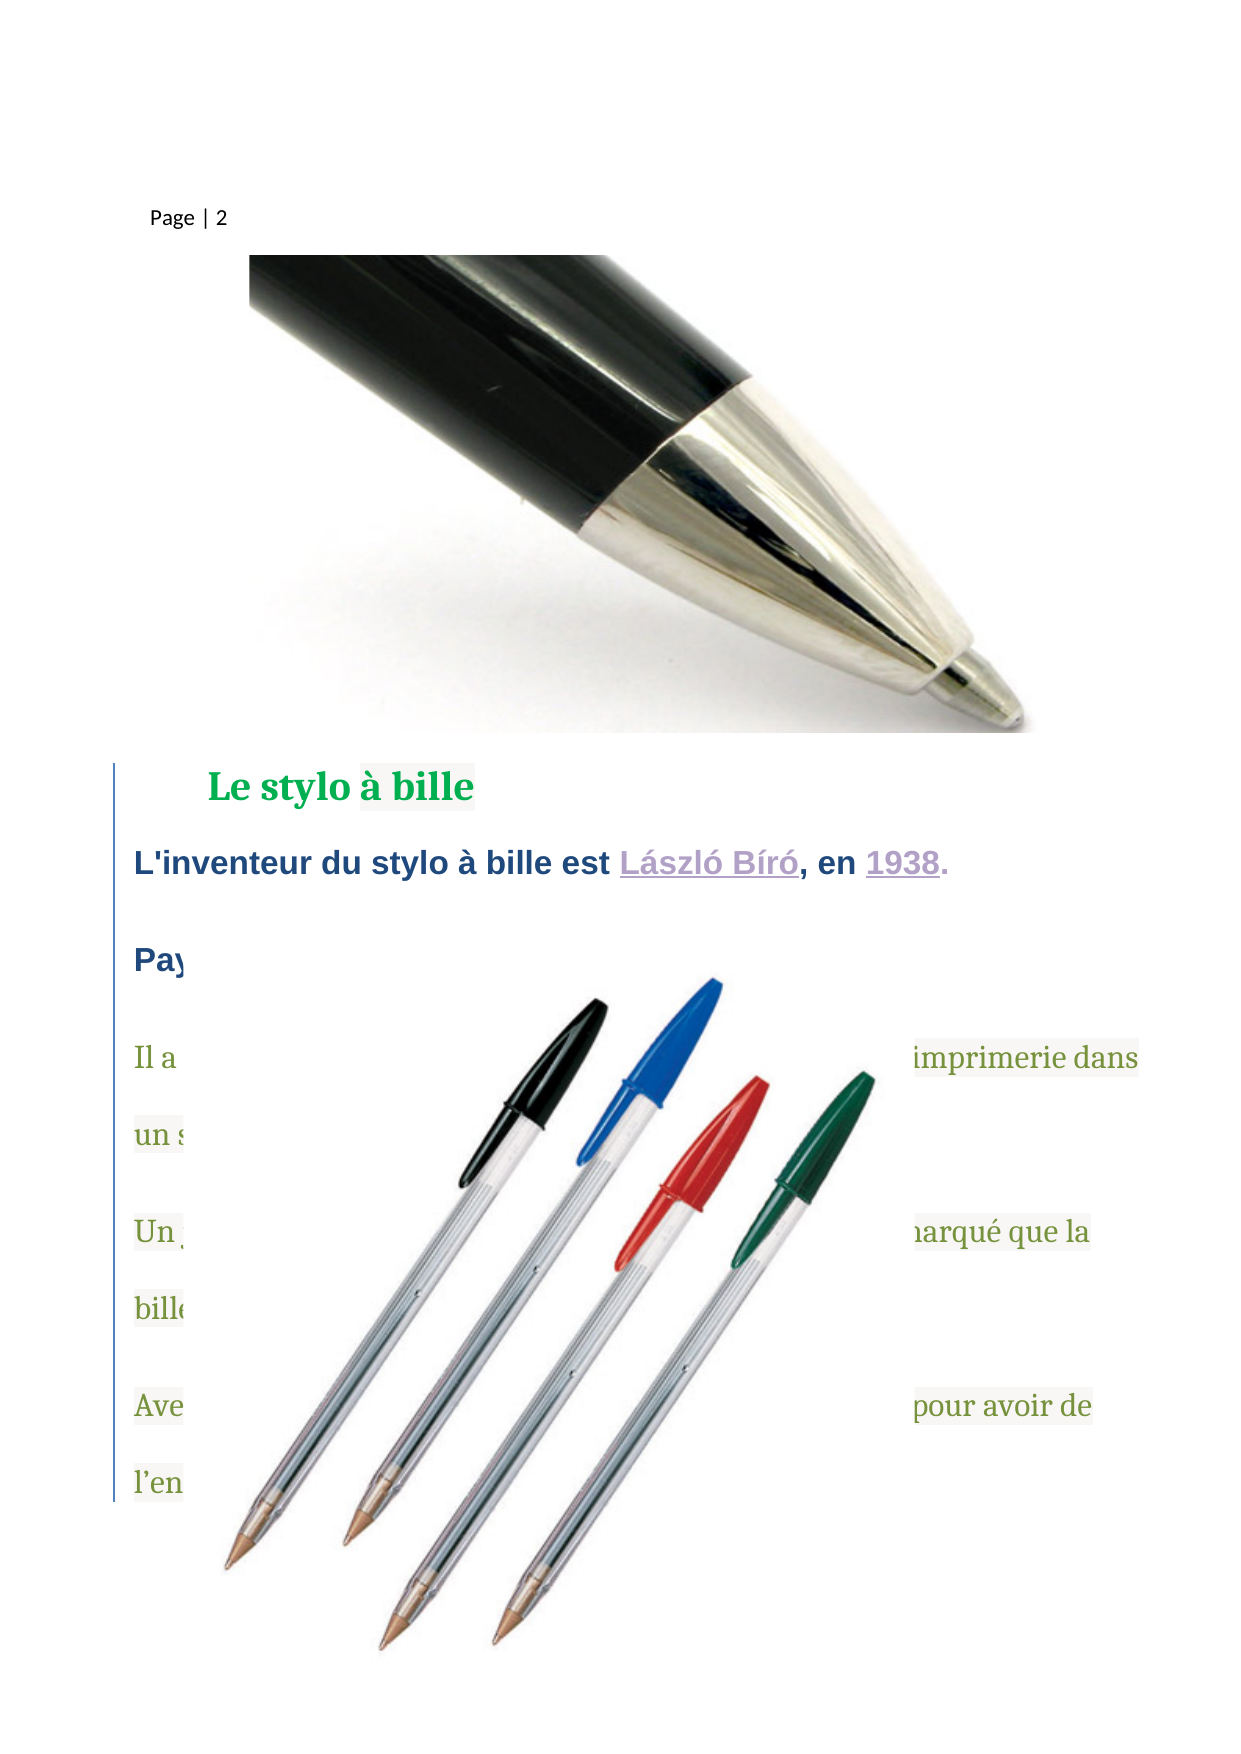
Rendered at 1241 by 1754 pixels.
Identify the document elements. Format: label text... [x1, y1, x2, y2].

text Page | 2 [150, 203, 1090, 231]
picture [183, 938, 915, 1701]
picture [249, 255, 1039, 733]
